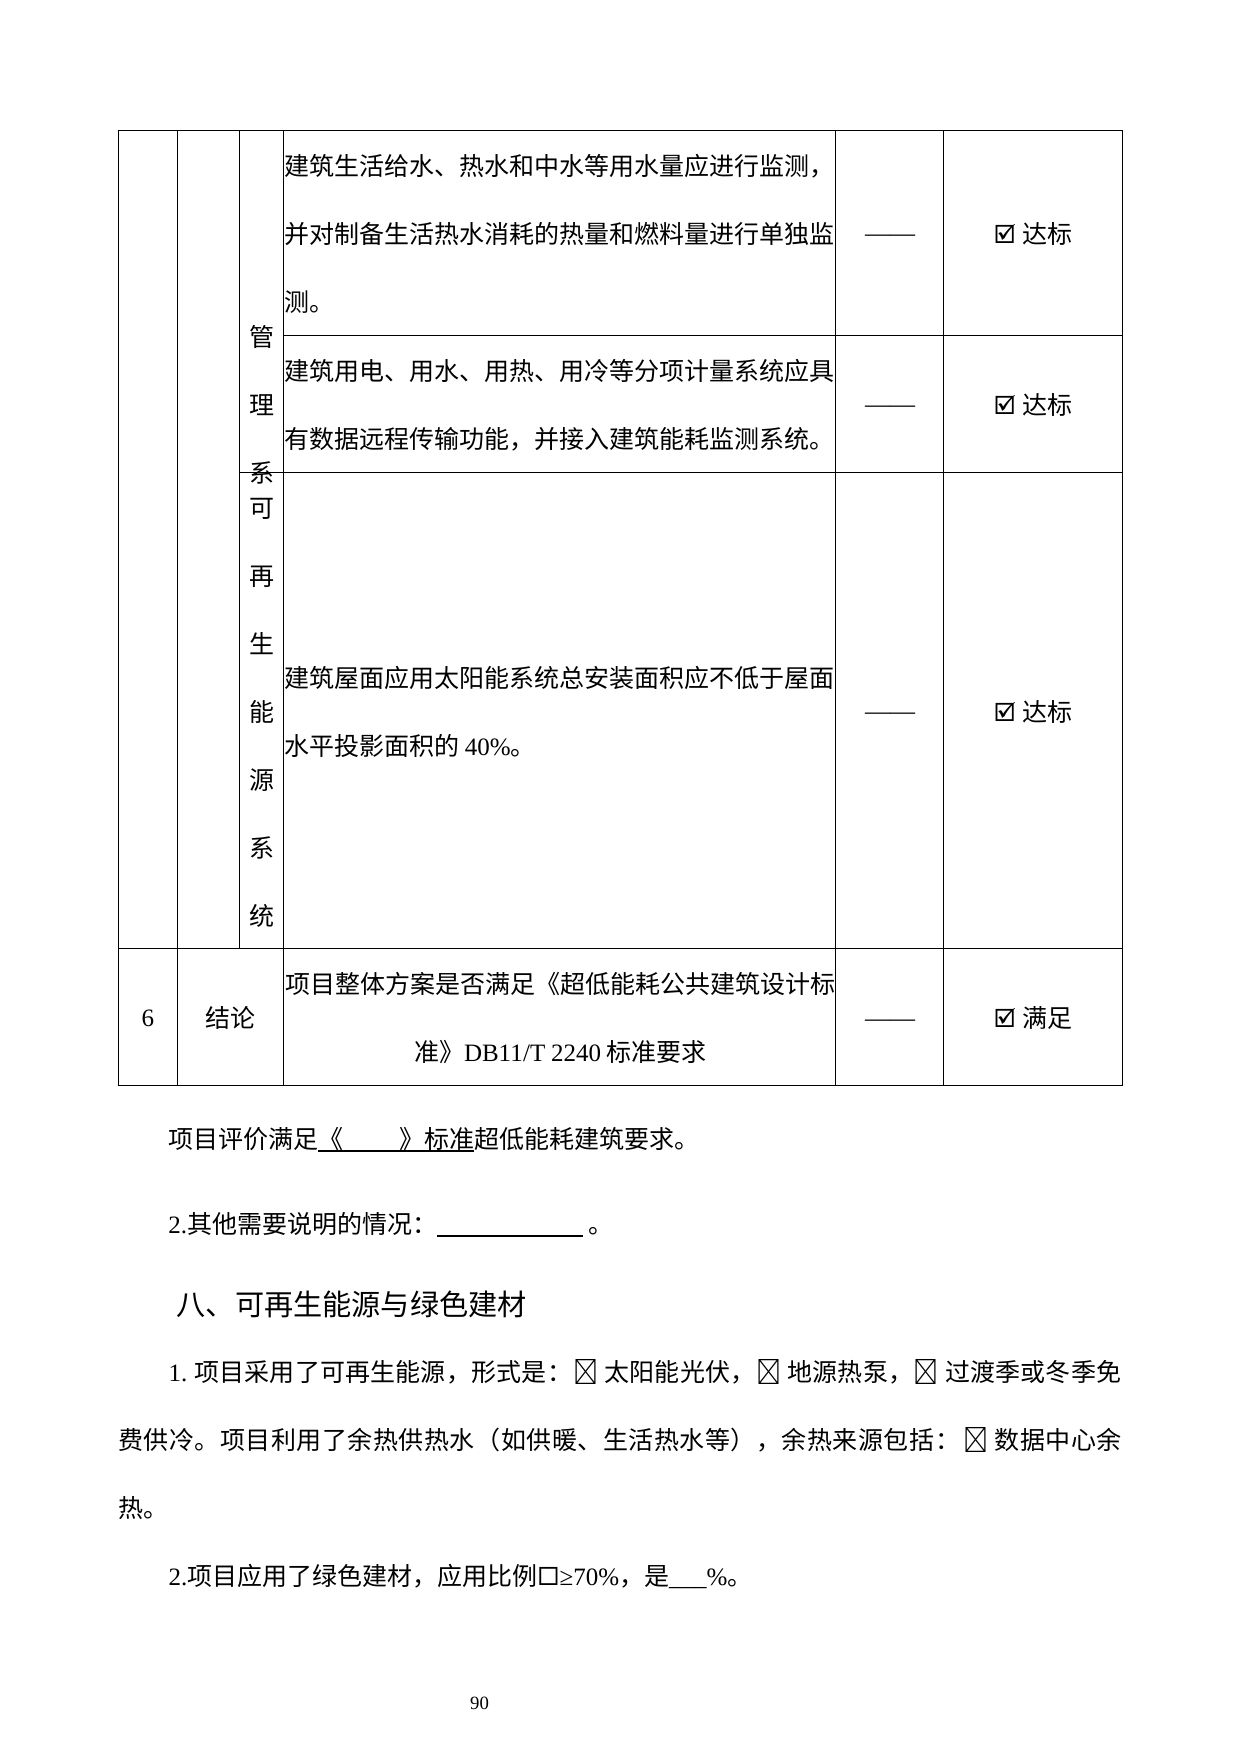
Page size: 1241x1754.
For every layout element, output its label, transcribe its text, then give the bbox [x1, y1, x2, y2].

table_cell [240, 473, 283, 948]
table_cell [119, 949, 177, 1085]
text 2.其他需要说明的情况： 。 [118, 1188, 1122, 1256]
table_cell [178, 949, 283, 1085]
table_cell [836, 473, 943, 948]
text 项目评价满足《 》标准超低能耗建筑要求。 [118, 1103, 1122, 1171]
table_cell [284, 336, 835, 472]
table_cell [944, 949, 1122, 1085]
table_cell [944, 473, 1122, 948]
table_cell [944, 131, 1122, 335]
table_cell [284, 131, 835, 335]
text 1. 项目采用了可再生能源，形式是： 太阳能光伏， 地源热泵， 过渡季或冬季免费供冷。项目利用了余热供热水（如供暖、生活热水等），余热来源包括： 数据中心余热。 [118, 1337, 1122, 1541]
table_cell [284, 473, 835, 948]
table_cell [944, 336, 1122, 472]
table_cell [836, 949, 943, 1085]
text 2.项目应用了绿色建材，应用比例≥70%，是___%。 [118, 1541, 1122, 1608]
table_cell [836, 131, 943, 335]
subtitle 八、可再生能源与绿色建材 [118, 1269, 1122, 1337]
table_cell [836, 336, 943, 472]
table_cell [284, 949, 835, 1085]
